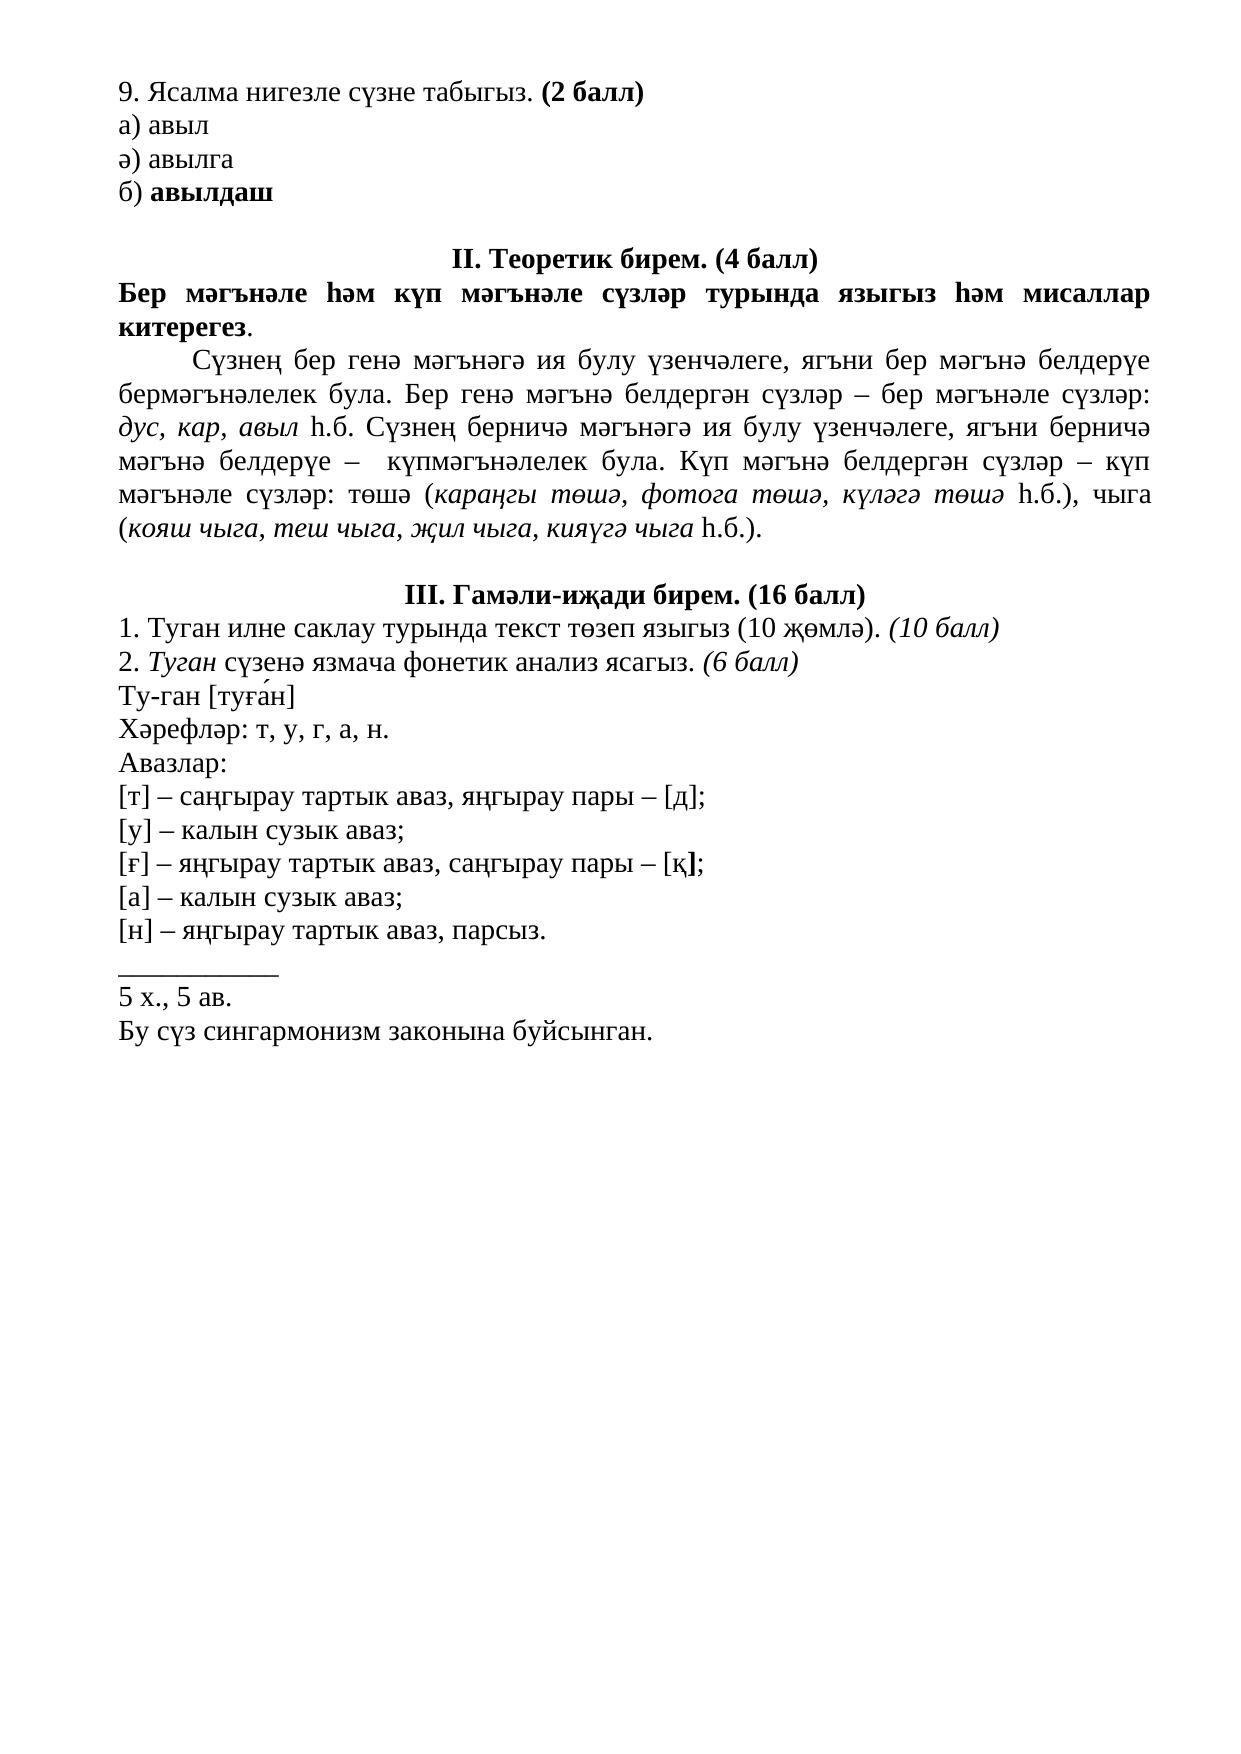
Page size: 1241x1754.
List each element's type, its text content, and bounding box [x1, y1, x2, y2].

text 9. Ясалма нигезле сүзне табыгыз. (2 балл) [118, 74, 1152, 107]
text а) авыл [118, 107, 1152, 141]
text ___________ [118, 946, 1152, 979]
text Бер мәгънәле һәм күп мәгънәле сүзләр турында языгыз һәм мисаллар китерегез. [118, 275, 1152, 342]
text [а] – калын сузык аваз; [118, 879, 1152, 912]
text 2. Туган сүзенә язмача фонетик анализ ясагыз. (6 балл) [118, 644, 1152, 678]
text [ғ] – яңгырау тартык аваз, саңгырау пары – [қ]; [118, 845, 1152, 879]
text б) авылдаш [118, 174, 1152, 208]
text [у] – калын сузык аваз; [118, 812, 1152, 845]
text Хәрефләр: т, у, г, а, н. [118, 711, 1152, 745]
text III. Гамәли-иҗади бирем. (16 балл) [118, 577, 1152, 611]
text [н] – яңгырау тартык аваз, парсыз. [118, 912, 1152, 946]
text Сүзнең бер генә мәгънәгә ия булу үзенчәлеге, ягъни бер мәгънә белдерүе бермәгънәлелек була. Бер генә мәгънә белдергән сүзләр – бер мәгънәле сүзләр: дус, кар, авыл һ.б. Сүзнең берничә мәгънәгә ия булу үзенчәлеге, ягъни берничә мәгънә белдерүе – күпмәгънәлелек була. Күп мәгънә белдергән сүзләр – күп мәгънәле сүзләр: төшә (караңгы төшә, фотога төшә, күләгә төшә һ.б.), чыга (кояш чыга, теш чыга, җил чыга, кияүгә чыга һ.б.). [118, 342, 1152, 543]
text Авазлар: [118, 745, 1152, 778]
text Ту-ган [туға́н] [118, 678, 1152, 711]
text 5 х., 5 ав. [118, 979, 1152, 1013]
text [т] – саңгырау тартык аваз, яңгырау пары – [д]; [118, 778, 1152, 812]
text ә) авылга [118, 141, 1152, 174]
text 1. Туган илне саклау турында текст төзеп языгыз (10 җөмлә). (10 балл) [118, 611, 1152, 644]
text Бу сүз сингармонизм законына буйсынган. [118, 1013, 1152, 1047]
text II. Теоретик бирем. (4 балл) [118, 242, 1152, 275]
